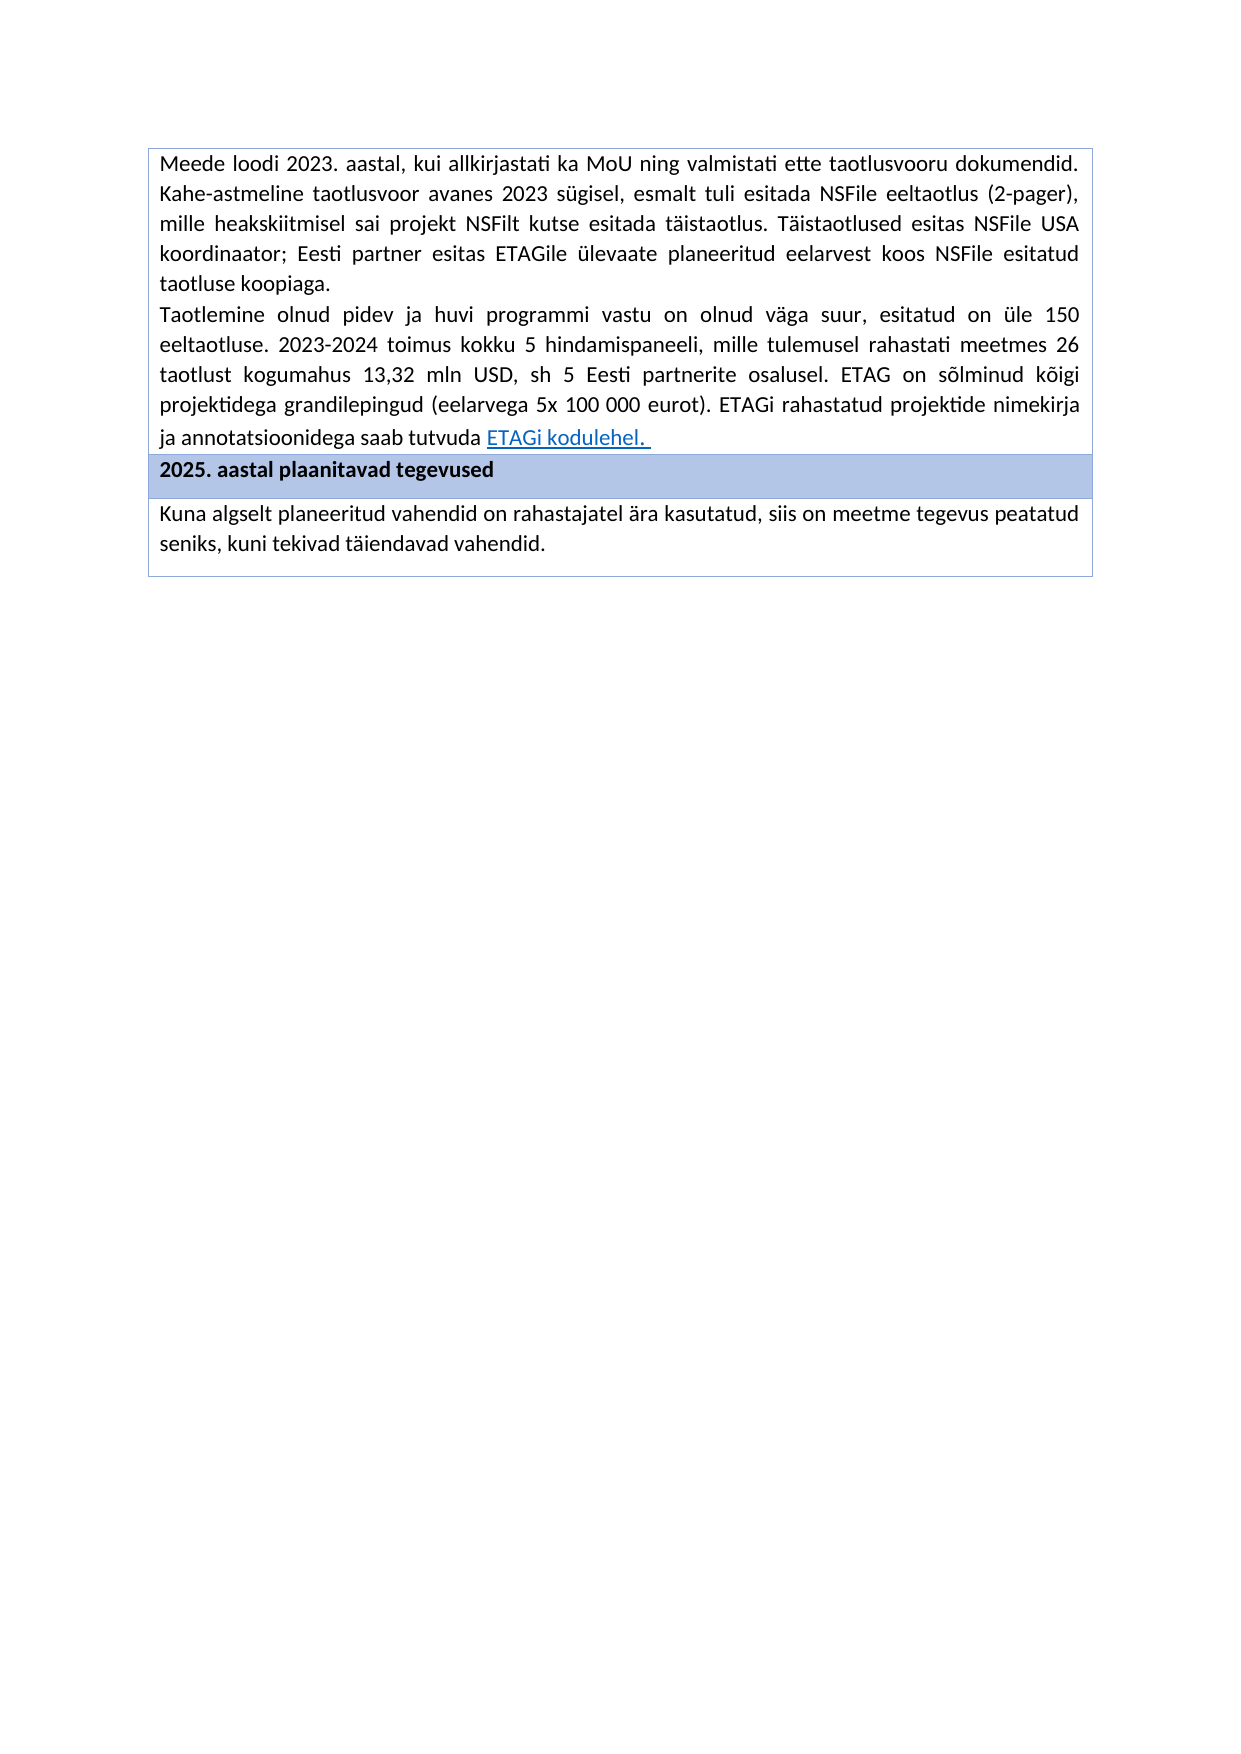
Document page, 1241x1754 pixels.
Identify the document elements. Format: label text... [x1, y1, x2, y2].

table_cell 2025. aastal plaanitavad tegevused [149, 455, 1092, 498]
table_cell Kuna algselt planeeritud vahendid on rahastajatel ära kasutatud, siis on meetme tegevus peatatud seniks, kuni tekivad täiendavad vahendid. [149, 499, 1092, 576]
table_cell Meede loodi 2023. aastal, kui allkirjastati ka MoU ning valmistati ette taotlusvooru dokumendid. Kahe-astmeline taotlusvoor avanes 2023 sügisel, esmalt tuli esitada NSFile eeltaotlus (2-pager), mille heakskiitmisel sai projekt NSFilt kutse esitada täistaotlus. Täistaotlused esitas NSFile USA koordinaator; Eesti partner esitas ETAGile ülevaate planeeritud eelarvest koos NSFile esitatud taotluse koopiaga. Taotlemine olnud pidev ja huvi programmi vastu on olnud väga suur, esitatud on üle 150 eeltaotluse. 2023-2024 toimus kokku 5 hindamispaneeli, mille tulemusel rahastati meetmes 26 taotlust kogumahus 13,32 mln USD, sh 5 Eesti partnerite osalusel. ETAG on sõlminud kõigi projektidega grandilepingud (eelarvega 5x 100 000 eurot). ETAGi rahastatud projektide nimekirja ja annotatsioonidega saab tutvuda ETAGi kodulehel. [149, 149, 1092, 454]
